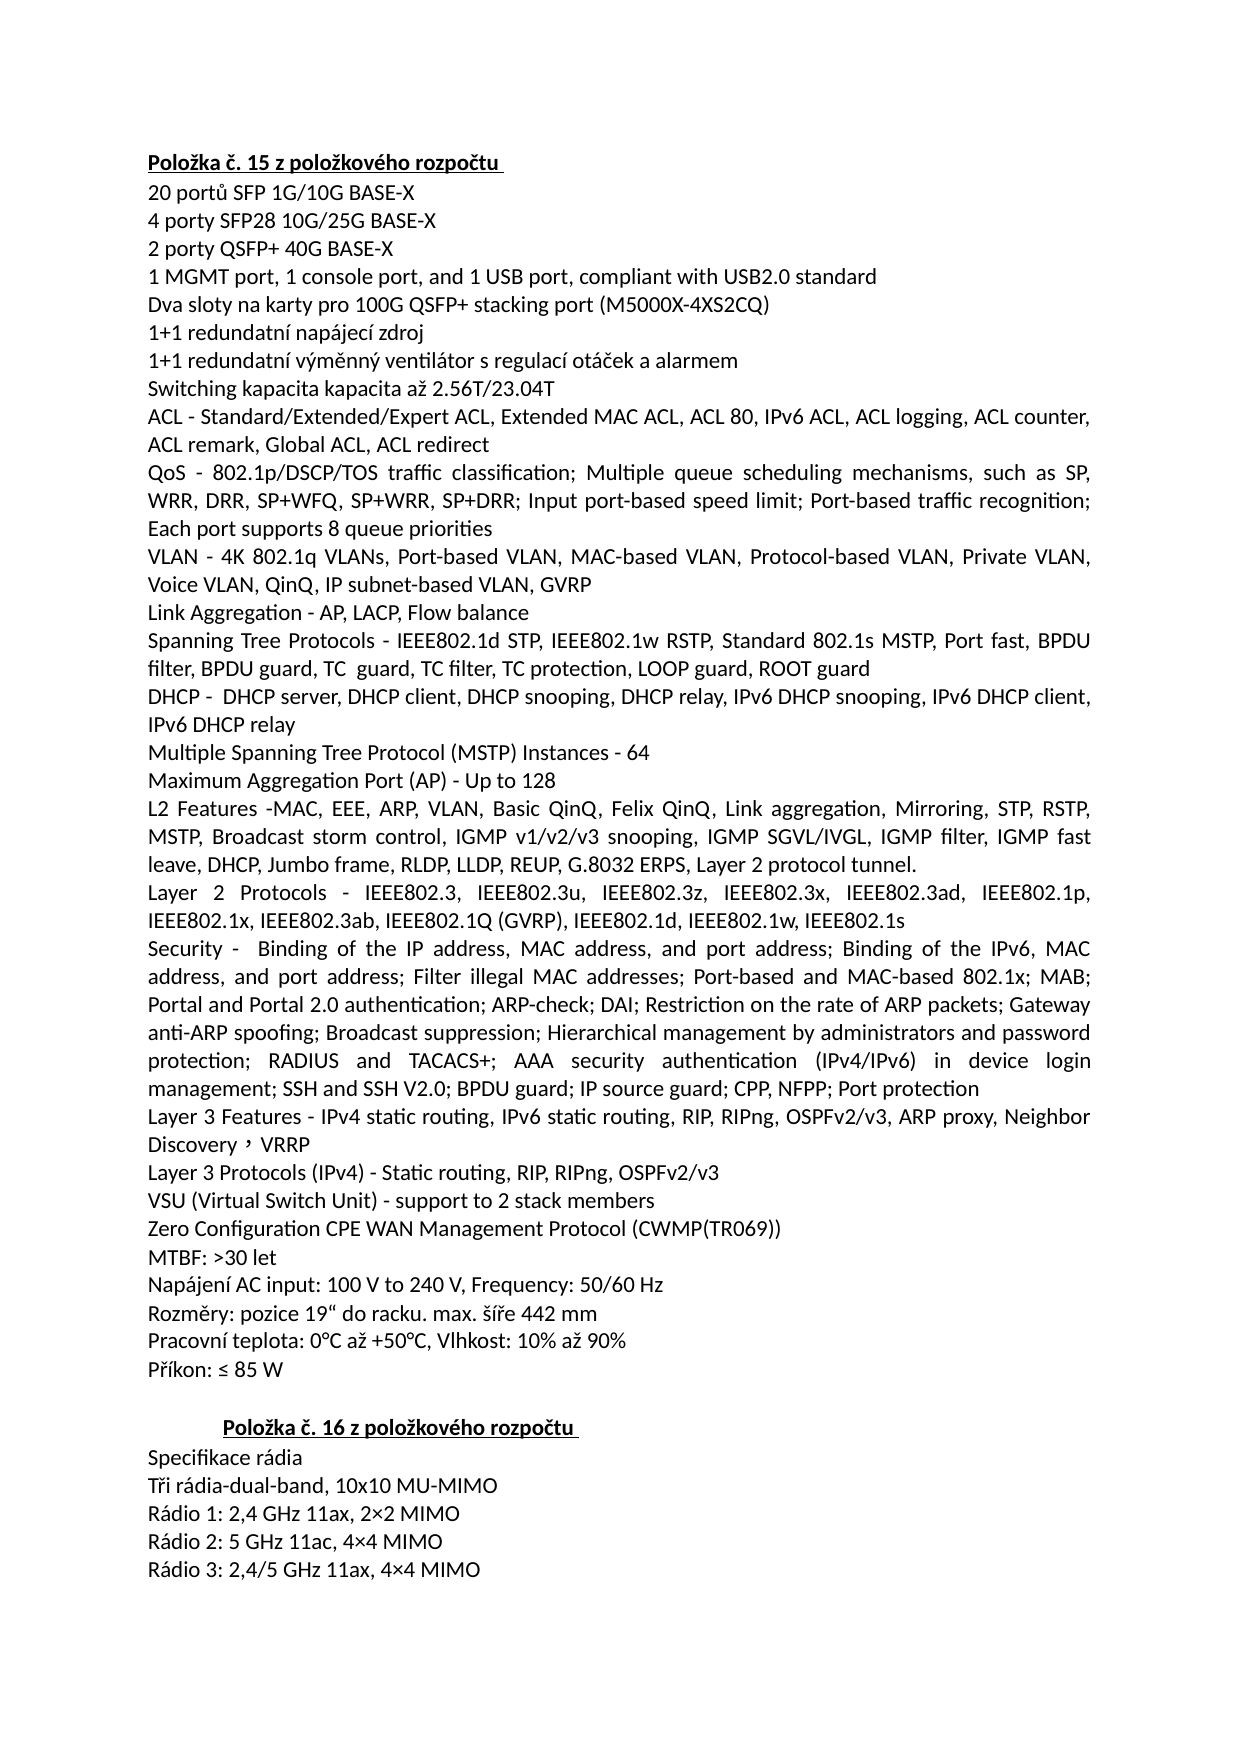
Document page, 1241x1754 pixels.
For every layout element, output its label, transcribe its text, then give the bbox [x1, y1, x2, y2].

text Dva sloty na karty pro 100G QSFP+ stacking port (M5000X-4XS2CQ) [148, 290, 1093, 318]
text ACL - Standard/Extended/Expert ACL, Extended MAC ACL, ACL 80, IPv6 ACL, ACL logging, ACL counter, ACL remark, Global ACL, ACL redirect [148, 402, 1093, 458]
text Rádio 2: 5 GHz 11ac, 4×4 MIMO [148, 1527, 1093, 1555]
text Layer 2 Protocols - IEEE802.3, IEEE802.3u, IEEE802.3z, IEEE802.3x, IEEE802.3ad, IEEE802.1p, IEEE802.1x, IEEE802.3ab, IEEE802.1Q (GVRP), IEEE802.1d, IEEE802.1w, IEEE802.1s [148, 878, 1093, 934]
text Layer 3 Features - IPv4 static routing, IPv6 static routing, RIP, RIPng, OSPFv2/v3, ARP proxy, Neighbor Discovery，VRRP [148, 1102, 1093, 1158]
text Link Aggregation - AP, LACP, Flow balance [148, 598, 1093, 626]
text Security - Binding of the IP address, MAC address, and port address; Binding of the IPv6, MAC address, and port address; Filter illegal MAC addresses; Port-based and MAC-based 802.1x; MAB; Portal and Portal 2.0 authentication; ARP-check; DAI; Restriction on the rate of ARP packets; Gateway anti-ARP spoofing; Broadcast suppression; Hierarchical management by administrators and password protection; RADIUS and TACACS+; AAA security authentication (IPv4/IPv6) in device login management; SSH and SSH V2.0; BPDU guard; IP source guard; CPP, NFPP; Port protection [148, 934, 1093, 1102]
text 1+1 redundatní napájecí zdroj [148, 318, 1093, 346]
text 20 portů SFP 1G/10G BASE-X [148, 178, 1093, 206]
text Položka č. 15 z položkového rozpočtu [148, 148, 1093, 176]
text Napájení AC input: 100 V to 240 V, Frequency: 50/60 Hz [148, 1271, 1093, 1299]
text Rozměry: pozice 19“ do racku. max. šíře 442 mm [148, 1299, 1093, 1327]
text L2 Features -MAC, EEE, ARP, VLAN, Basic QinQ, Felix QinQ, Link aggregation, Mirroring, STP, RSTP, MSTP, Broadcast storm control, IGMP v1/v2/v3 snooping, IGMP SGVL/IVGL, IGMP filter, IGMP fast leave, DHCP, Jumbo frame, RLDP, LLDP, REUP, G.8032 ERPS, Layer 2 protocol tunnel. [148, 794, 1093, 878]
text 1 MGMT port, 1 console port, and 1 USB port, compliant with USB2.0 standard [148, 262, 1093, 290]
text 1+1 redundatní výměnný ventilátor s regulací otáček a alarmem [148, 346, 1093, 374]
text VSU (Virtual Switch Unit) - support to 2 stack members [148, 1187, 1093, 1214]
text Multiple Spanning Tree Protocol (MSTP) Instances - 64 [148, 738, 1093, 766]
text Rádio 1: 2,4 GHz 11ax, 2×2 MIMO [148, 1499, 1093, 1527]
text Tři rádia-dual-band, 10x10 MU-MIMO [148, 1471, 1093, 1499]
text Zero Configuration CPE WAN Management Protocol (CWMP(TR069)) [148, 1214, 1093, 1243]
text QoS - 802.1p/DSCP/TOS traffic classification; Multiple queue scheduling mechanisms, such as SP, WRR, DRR, SP+WFQ, SP+WRR, SP+DRR; Input port-based speed limit; Port-based traffic recognition; Each port supports 8 queue priorities [148, 458, 1093, 542]
text Spanning Tree Protocols - IEEE802.1d STP, IEEE802.1w RSTP, Standard 802.1s MSTP, Port fast, BPDU filter, BPDU guard, TC guard, TC filter, TC protection, LOOP guard, ROOT guard [148, 626, 1093, 682]
text 2 porty QSFP+ 40G BASE-X [148, 234, 1093, 262]
text Specifikace rádia [148, 1443, 1093, 1471]
text Switching kapacita kapacita až 2.56T/23.04T [148, 374, 1093, 402]
list Položka č. 16 z položkového rozpočtu [223, 1413, 1093, 1441]
text MTBF: >30 let [148, 1243, 1093, 1271]
text 4 porty SFP28 10G/25G BASE-X [148, 206, 1093, 234]
text VLAN - 4K 802.1q VLANs, Port-based VLAN, MAC-based VLAN, Protocol-based VLAN, Private VLAN, Voice VLAN, QinQ, IP subnet-based VLAN, GVRP [148, 542, 1093, 598]
text Layer 3 Protocols (IPv4) - Static routing, RIP, RIPng, OSPFv2/v3 [148, 1158, 1093, 1187]
text Příkon: ≤ 85 W [148, 1355, 1093, 1383]
text Pracovní teplota: 0°C až +50°C, Vlhkost: 10% až 90% [148, 1327, 1093, 1355]
text DHCP - DHCP server, DHCP client, DHCP snooping, DHCP relay, IPv6 DHCP snooping, IPv6 DHCP client, IPv6 DHCP relay [148, 682, 1093, 738]
text Maximum Aggregation Port (AP) - Up to 128 [148, 766, 1093, 794]
text Rádio 3: 2,4/5 GHz 11ax, 4×4 MIMO [148, 1555, 1093, 1583]
